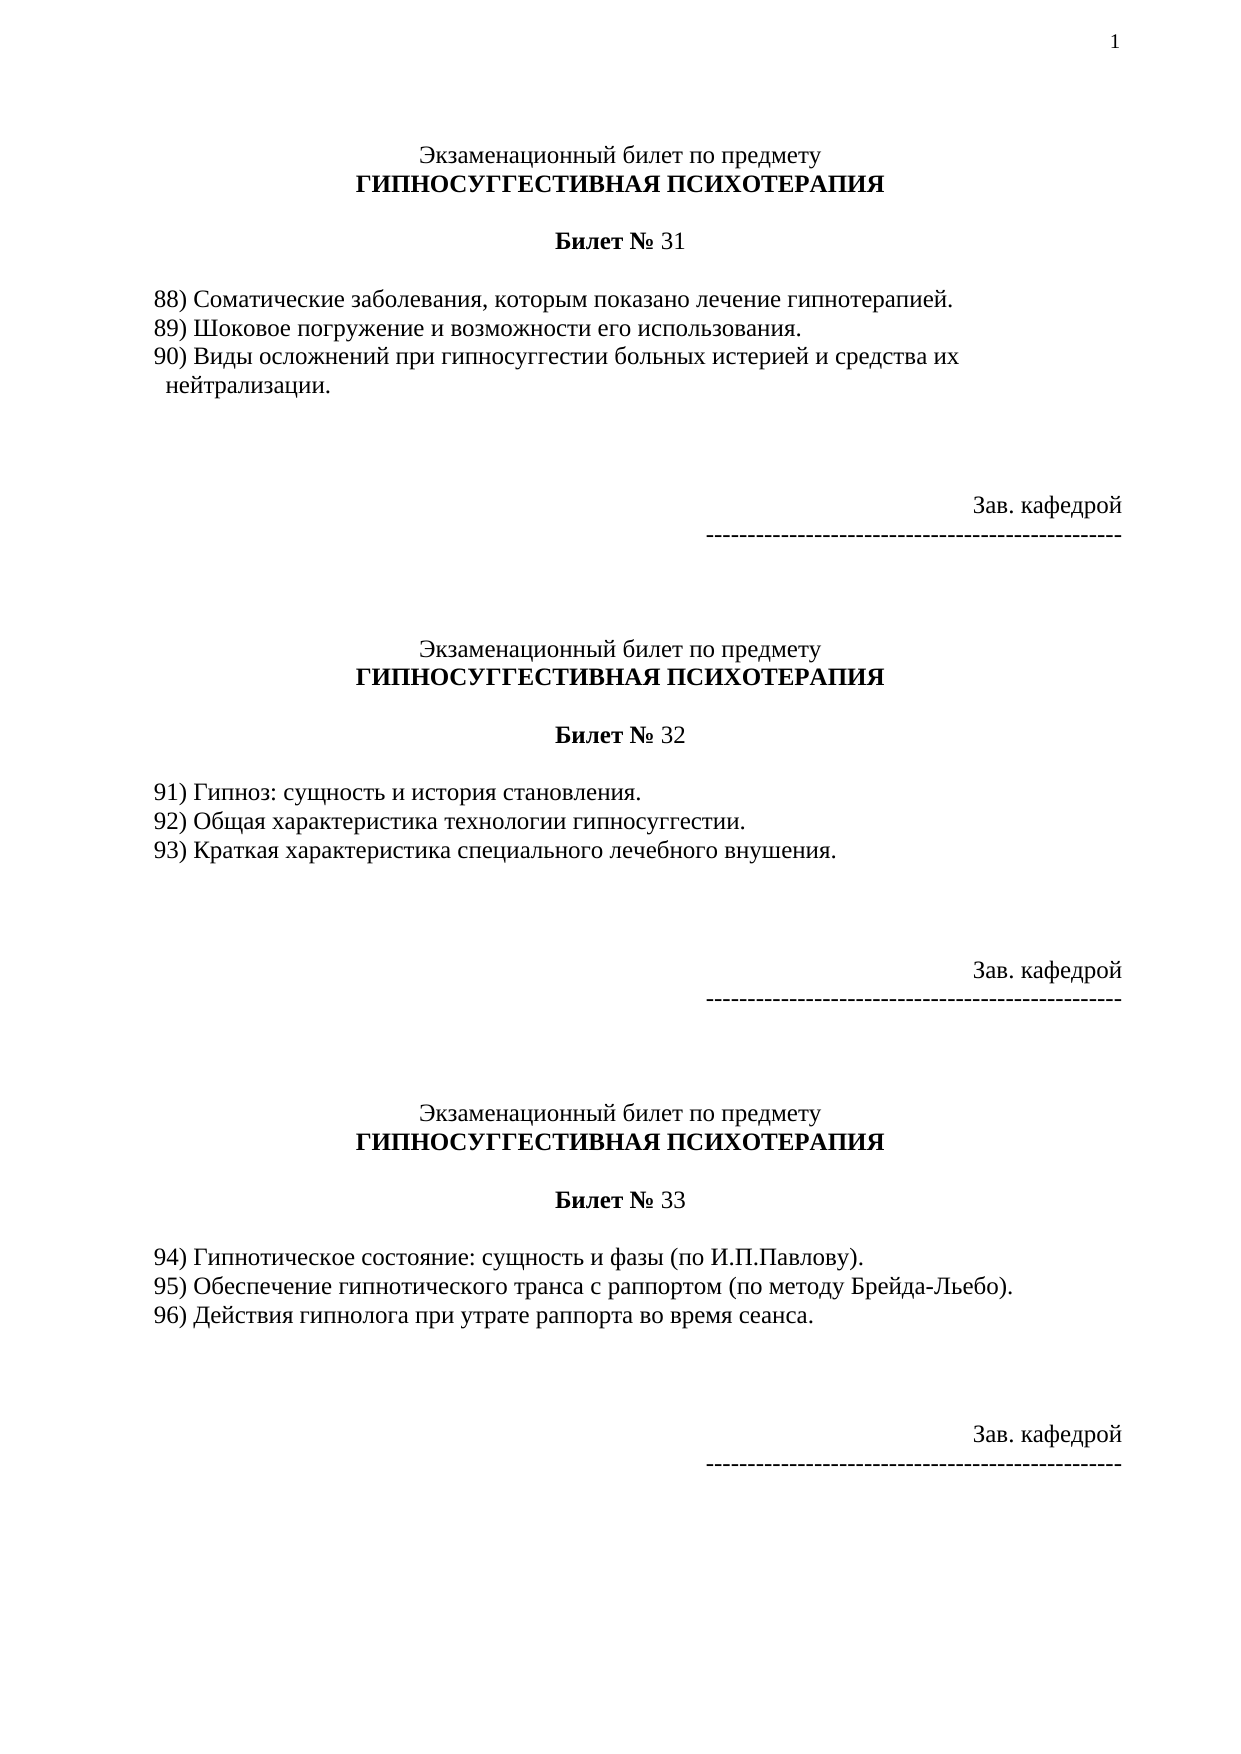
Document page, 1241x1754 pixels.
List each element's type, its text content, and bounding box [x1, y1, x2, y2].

text Экзаменационный билет по предмету [118, 140, 1122, 169]
text ГИПНОСУГГЕСТИВНАЯ ПСИХОТЕРАПИЯ [118, 169, 1122, 198]
text -------------------------------------------------- [118, 519, 1122, 547]
list Краткая характеристика специального лечебного внушения. [153, 835, 1122, 864]
list Действия гипнолога при утрате раппорта во время сеанса. [153, 1300, 1122, 1328]
list Шоковое погружение и возможности его использования. [153, 313, 1122, 341]
text Билет № 31 [118, 226, 1122, 255]
text Зав. кафедрой [118, 955, 1122, 983]
text ГИПНОСУГГЕСТИВНАЯ ПСИХОТЕРАПИЯ [118, 662, 1122, 691]
list Гипноз: сущность и история становления. [153, 777, 1122, 806]
text Билет № 33 [118, 1185, 1122, 1213]
text Зав. кафедрой [118, 490, 1122, 519]
text -------------------------------------------------- [118, 983, 1122, 1012]
text Билет № 32 [118, 720, 1122, 749]
text Зав. кафедрой [118, 1419, 1122, 1448]
text Экзаменационный билет по предмету [118, 1098, 1122, 1127]
list Обеспечение гипнотического транса с раппортом (по методу Брейда-Льебо). [153, 1271, 1122, 1300]
text -------------------------------------------------- [118, 1448, 1122, 1477]
list Виды осложнений при гипносуггестии больных истерией и средства их нейтрализации. [153, 341, 1122, 399]
text ГИПНОСУГГЕСТИВНАЯ ПСИХОТЕРАПИЯ [118, 1127, 1122, 1156]
list Общая характеристика технологии гипносуггестии. [153, 806, 1122, 835]
list Соматические заболевания, которым показано лечение гипнотерапией. [153, 284, 1122, 313]
list Гипнотическое состояние: сущность и фазы (по И.П.Павлову). [153, 1242, 1122, 1271]
text Экзаменационный билет по предмету [118, 634, 1122, 662]
